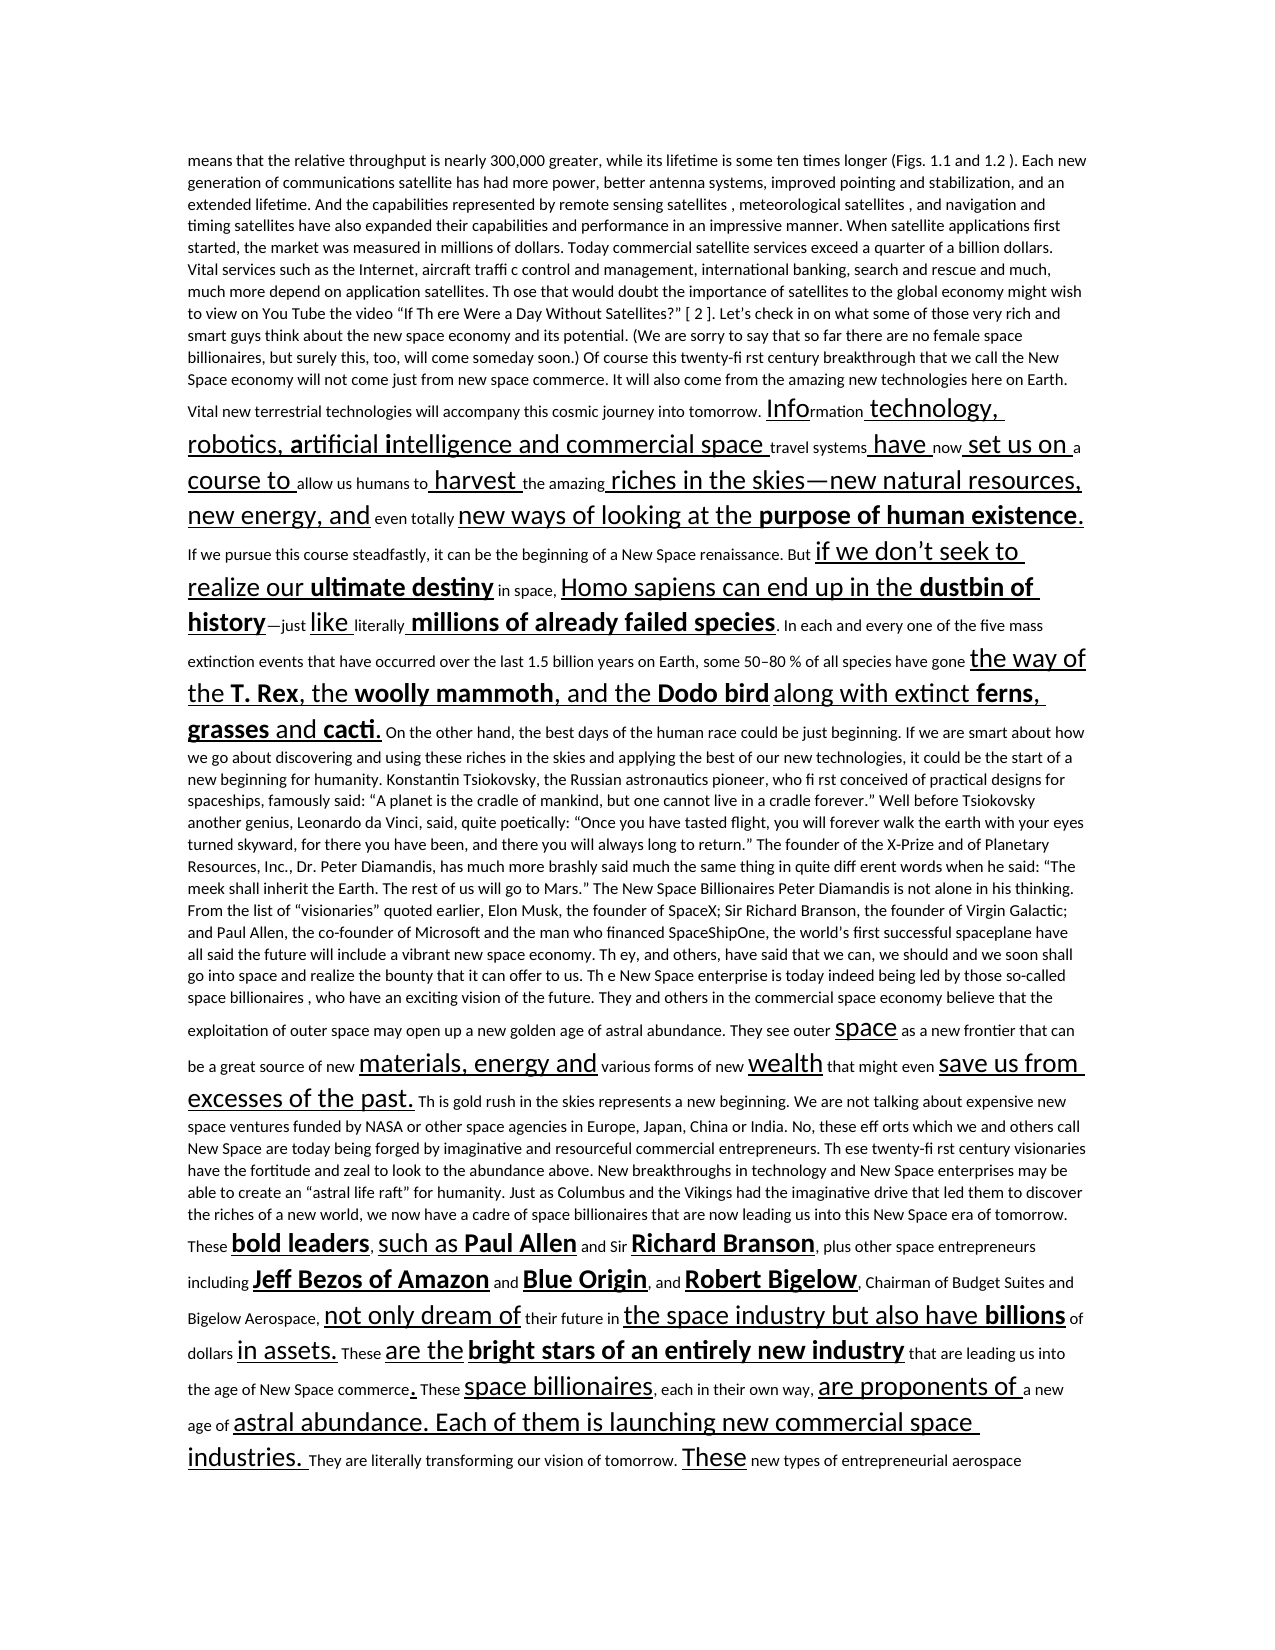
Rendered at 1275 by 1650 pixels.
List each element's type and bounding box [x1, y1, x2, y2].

text [187, 150, 1087, 1473]
